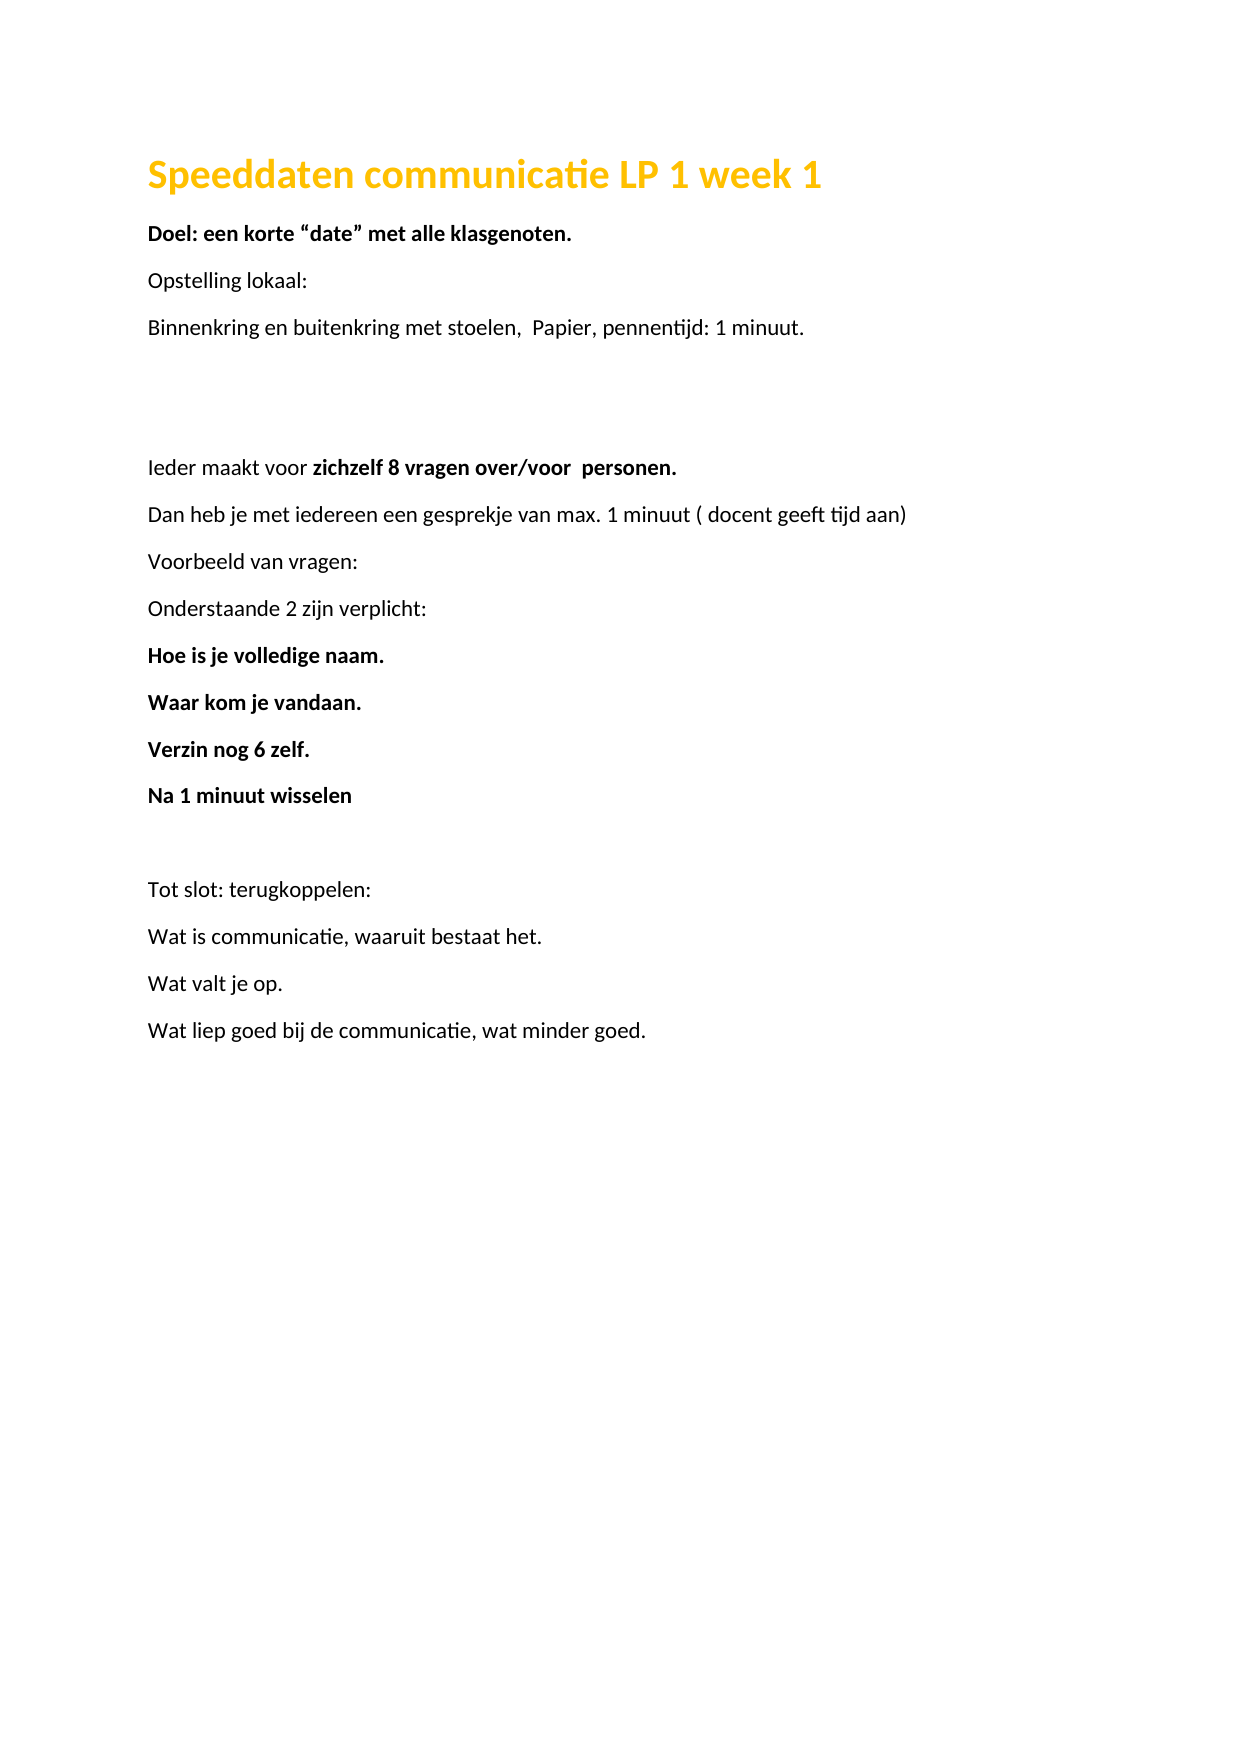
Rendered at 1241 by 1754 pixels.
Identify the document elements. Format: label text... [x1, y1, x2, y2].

text Hoe is je volledige naam. [148, 641, 1093, 669]
text Verzin nog 6 zelf. [148, 735, 1093, 763]
text Voorbeeld van vragen: [148, 547, 1093, 575]
text Binnenkring en buitenkring met stoelen, Papier, pennentijd: 1 minuut. [148, 313, 1093, 341]
text Opstelling lokaal: [148, 266, 1093, 294]
text Tot slot: terugkoppelen: [148, 875, 1093, 903]
text Speeddaten communicatie LP 1 week 1 [148, 148, 1093, 198]
text Dan heb je met iedereen een gesprekje van max. 1 minuut ( docent geeft tijd aan) [148, 500, 1093, 528]
text Wat is communicatie, waaruit bestaat het. [148, 922, 1093, 950]
text Onderstaande 2 zijn verplicht: [148, 594, 1093, 622]
text Wat valt je op. [148, 969, 1093, 997]
text Doel: een korte “date” met alle klasgenoten. [148, 219, 1093, 247]
text Ieder maakt voor zichzelf 8 vragen over/voor personen. [148, 453, 1093, 482]
text Wat liep goed bij de communicatie, wat minder goed. [148, 1016, 1093, 1044]
text Waar kom je vandaan. [148, 688, 1093, 716]
text Na 1 minuut wisselen [148, 782, 1093, 810]
